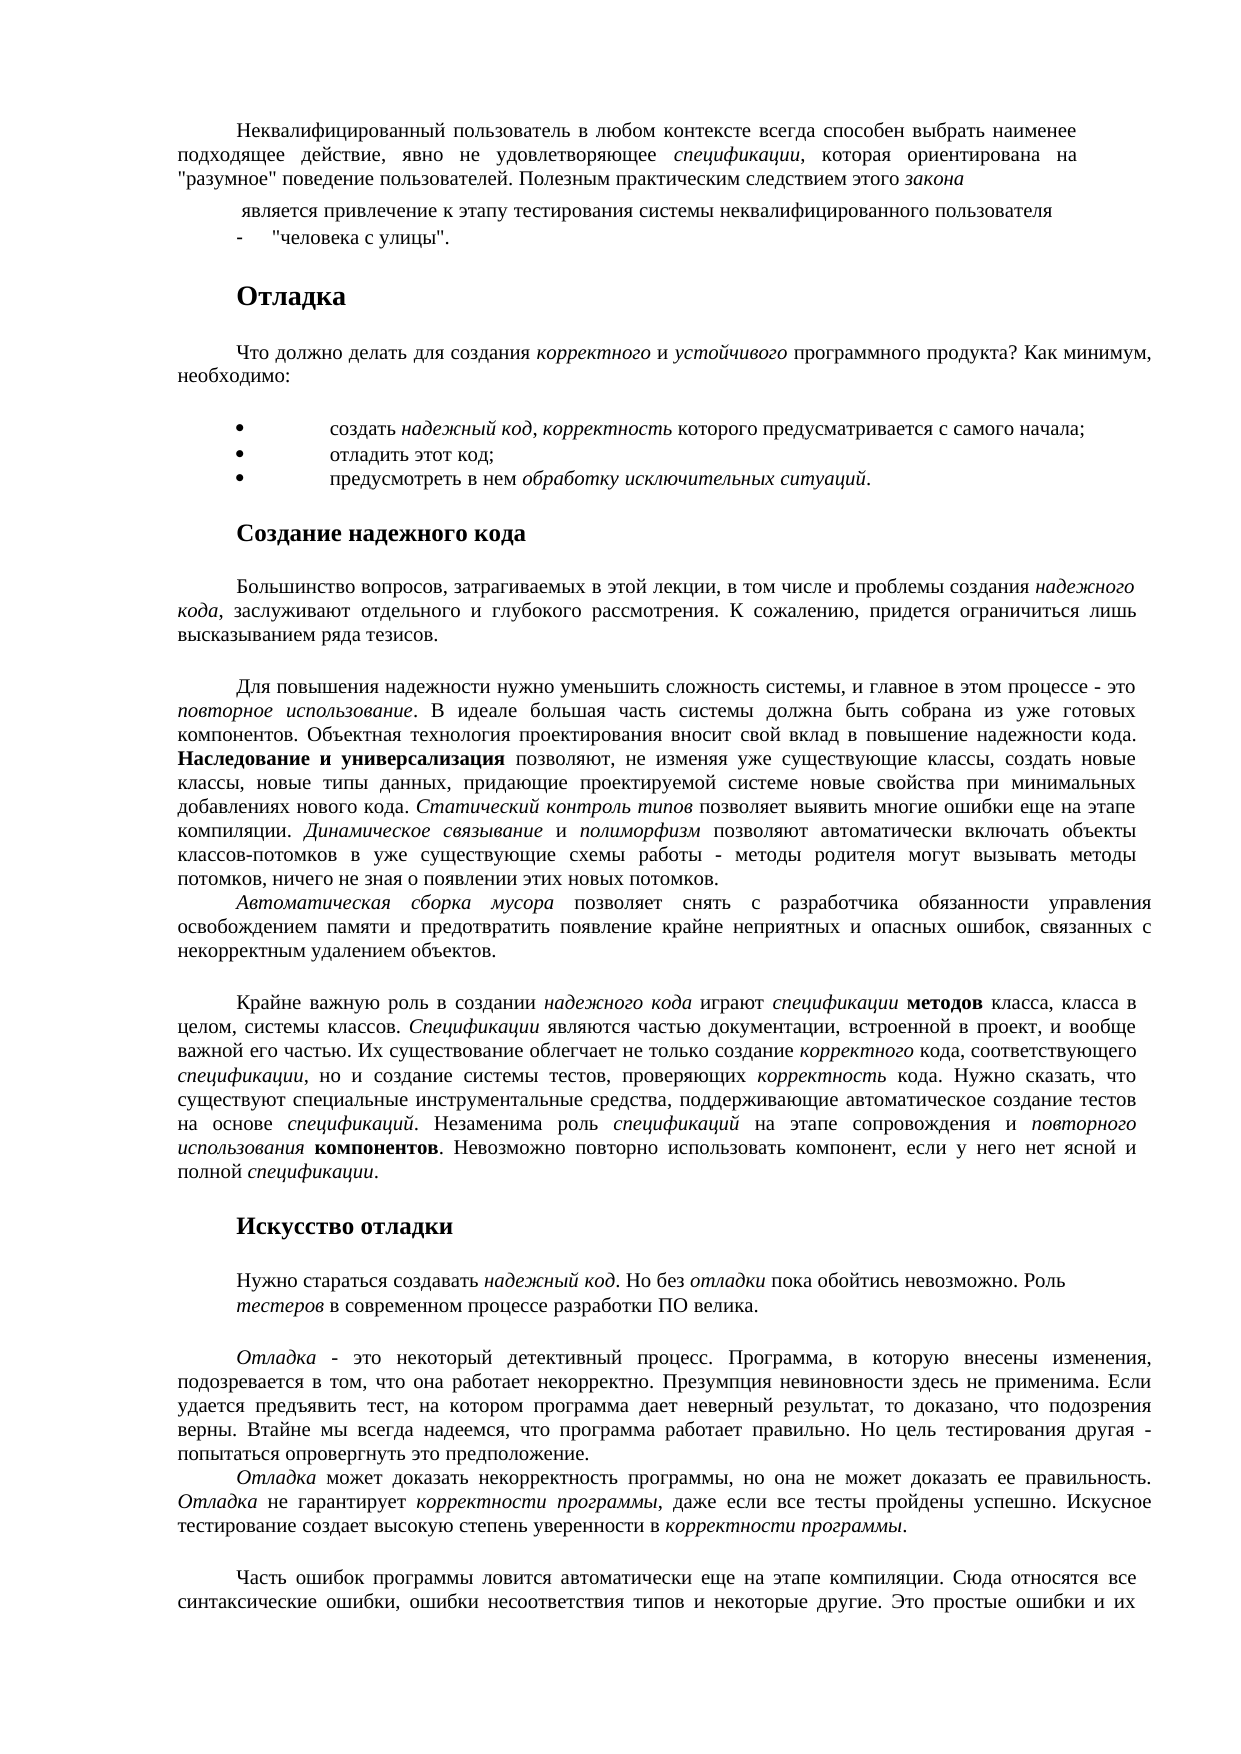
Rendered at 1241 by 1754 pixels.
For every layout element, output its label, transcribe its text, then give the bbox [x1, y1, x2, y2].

text Нужно стараться создавать надежный код. Но без отладки пока обойтись невозможно. Роль [177, 1267, 1152, 1292]
subtitle Отладка [177, 278, 1152, 311]
text Крайне важную роль в создании надежного кода играют спецификации методов класса, класса в целом, системы классов. Спецификации являются частью документации, встроенной в проект, и вообще важной его частью. Их существование облегчает не только создание корректного кода, соответствующего спецификации, но и создание системы тестов, проверяющих корректность кода. Нужно сказать, что существуют специальные инструментальные средства, поддерживающие автоматическое создание тестов на основе спецификаций. Незаменима роль спецификаций на этапе сопровождения и повторного использования компонентов. Невозможно повторно использовать компонент, если у него нет ясной и полной спецификации. [177, 990, 1137, 1183]
text Отладка может доказать некорректность программы, но она не может доказать ее правильность. Отладка не гарантирует корректности программы, даже если все тесты пройдены успешно. Искусное тестирование создает высокую степень уверенности в корректности программы. [177, 1466, 1152, 1537]
text тестеров в современном процессе разработки ПО велика. [177, 1292, 1152, 1317]
subtitle Искусство отладки [177, 1211, 1152, 1239]
list предусмотреть в нем обработку исключительных ситуаций. [177, 466, 1152, 490]
text Для повышения надежности нужно уменьшить сложность системы, и главное в этом процессе - это повторное использование. В идеале большая часть системы должна быть собрана из уже готовых компонентов. Объектная технология проектирования вносит свой вклад в повышение надежности кода. Наследование и универсализация позволяют, не изменяя уже существующие классы, создать новые классы, новые типы данных, придающие проектируемой системе новые свойства при минимальных добавлениях нового кода. Статический контроль типов позволяет выявить многие ошибки еще на этапе компиляции. Динамическое связывание и полиморфизм позволяют автоматически включать объекты классов-потомков в уже существующие схемы работы - методы родителя могут вызывать методы потомков, ничего не зная о появлении этих новых потомков. [177, 674, 1136, 890]
list "человека с улицы". [177, 222, 1152, 251]
list отладить этот код; [177, 441, 1152, 466]
text Неквалифицированный пользователь в любом контексте всегда способен выбрать наименее подходящее действие, явно не удовлетворяющее спецификации, которая ориентирована на "разумное" поведение пользователей. Полезным практическим следствием этого закона [177, 118, 1077, 190]
text Что должно делать для создания корректного и устойчивого программного продукта? Как минимум, необходимо: [177, 340, 1152, 387]
text Большинство вопросов, затрагиваемых в этой лекции, в том числе и проблемы создания надежного кода, заслуживают отдельного и глубокого рассмотрения. К сожалению, придется ограничиться лишь высказыванием ряда тезисов. [177, 574, 1137, 646]
text является привлечение к этапу тестирования системы неквалифицированного пользователя [177, 198, 1152, 222]
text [177, 1565, 1136, 1613]
list создать надежный код, корректность которого предусматривается с самого начала; [177, 415, 1152, 441]
text Автоматическая сборка мусора позволяет снять с разработчика обязанности управления освобождением памяти и предотвратить появление крайне неприятных и опасных ошибок, связанных с некорректным удалением объектов. [177, 890, 1152, 962]
text Отладка - это некоторый детективный процесс. Программа, в которую внесены изменения, подозревается в том, что она работает некорректно. Презумпция невиновности здесь не применима. Если удается предъявить тест, на котором программа дает неверный результат, то доказано, что подозрения верны. Втайне мы всегда надеемся, что программа работает правильно. Но цель тестирования другая - попытаться опровергнуть это предположение. [177, 1345, 1152, 1465]
subtitle Создание надежного кода [177, 518, 1152, 547]
